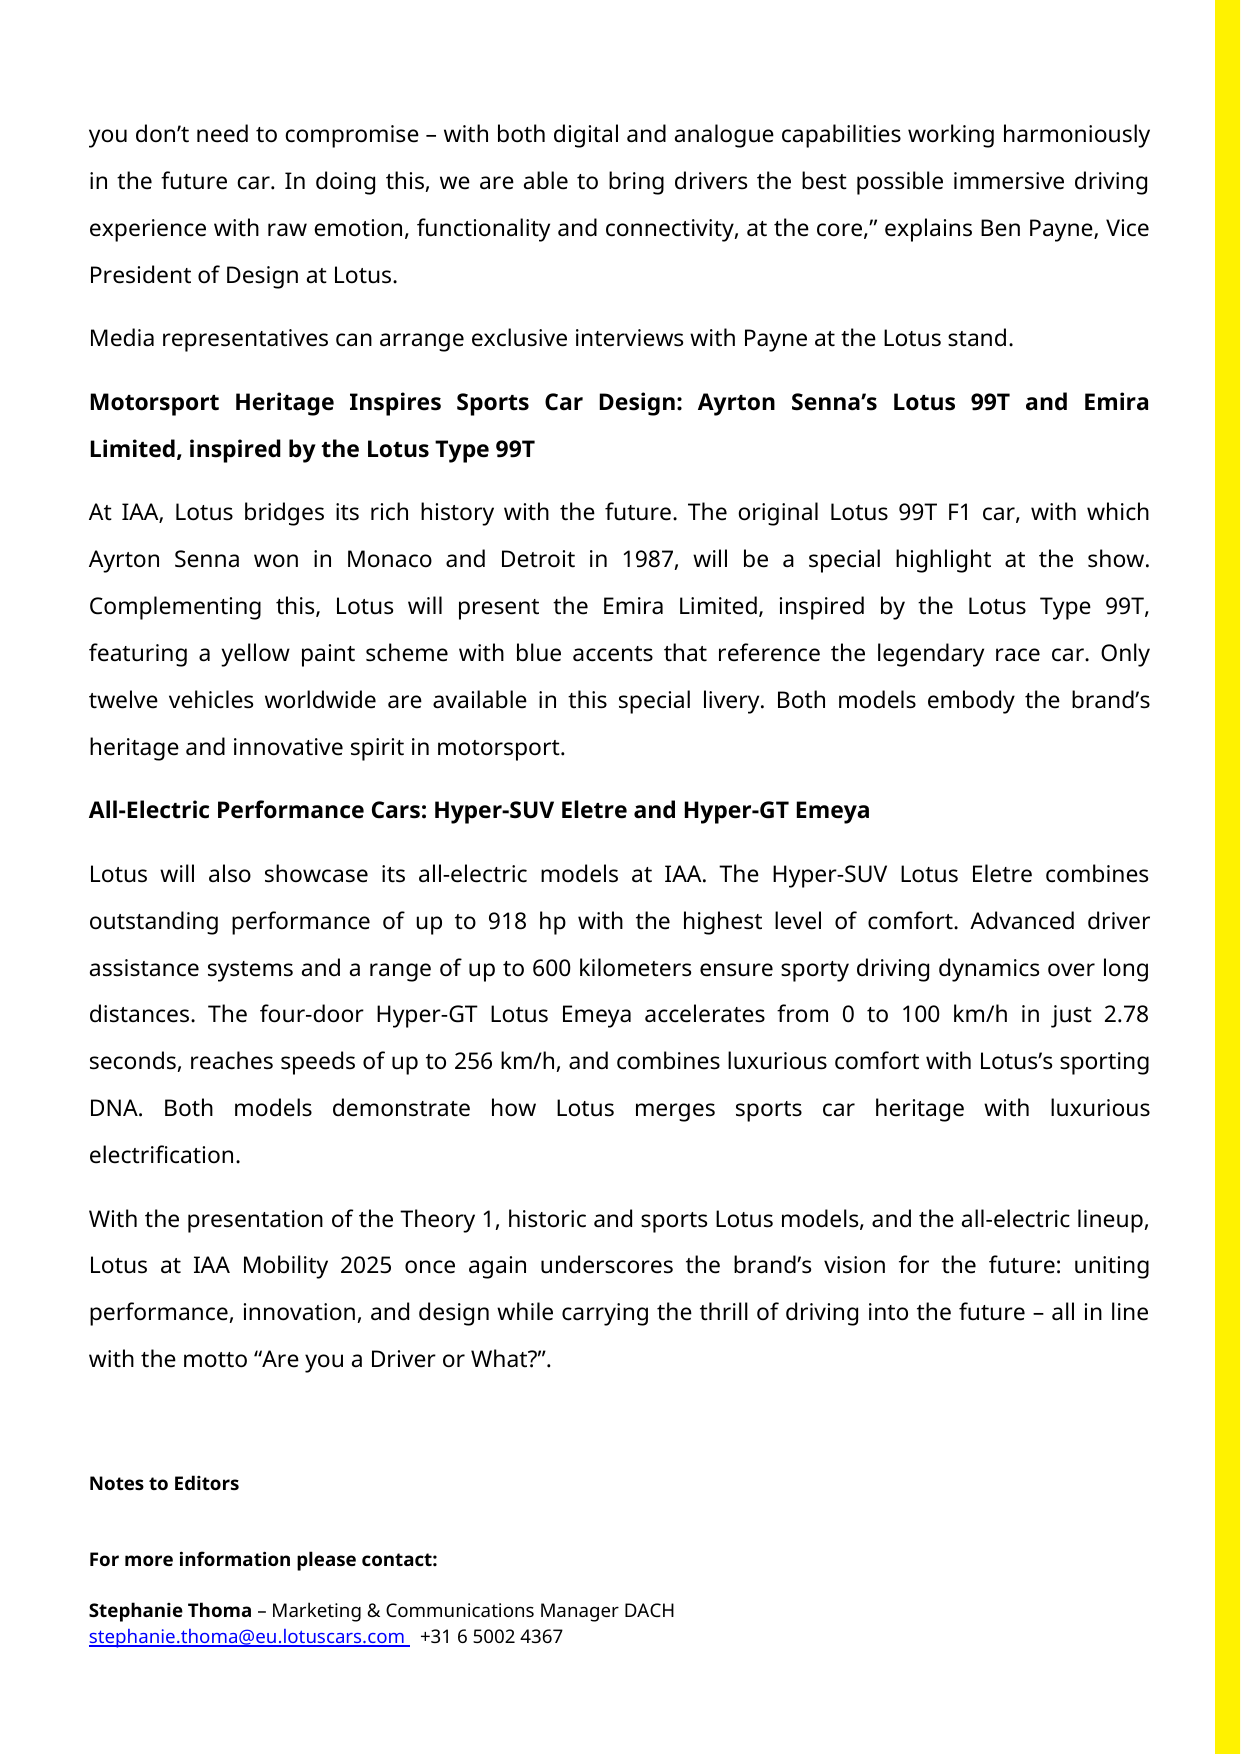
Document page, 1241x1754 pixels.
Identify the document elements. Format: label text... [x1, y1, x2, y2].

text With the presentation of the Theory 1, historic and sports Lotus models, and the all-electric lineup, Lotus at IAA Mobility 2025 once again underscores the brand’s vision for the future: uniting performance, innovation, and design while carrying the thrill of driving into the future – all in line with the motto “Are you a Driver or What?”. [89, 1202, 1152, 1374]
text At IAA, Lotus bridges its rich history with the future. The original Lotus 99T F1 car, with which Ayrton Senna won in Monaco and Detroit in 1987, will be a special highlight at the show. Complementing this, Lotus will present the Emira Limited, inspired by the Lotus Type 99T, featuring a yellow paint scheme with blue accents that reference the legendary race car. Only twelve vehicles worldwide are available in this special livery. Both models embody the brand’s heritage and innovative spirit in motorsport. [89, 496, 1152, 762]
text Stephanie Thoma – Marketing & Communications Manager DACH stephanie.thoma@eu.lotuscars.com +31 6 5002 4367 [89, 1598, 1156, 1649]
text For more information please contact: [89, 1547, 1156, 1572]
text Media representatives can arrange exclusive interviews with Payne at the Lotus stand. [89, 322, 1152, 353]
text Motorsport Heritage Inspires Sports Car Design: Ayrton Senna’s Lotus 99T and Emira Limited, inspired by the Lotus Type 99T [89, 386, 1152, 464]
text All-Electric Performance Cars: Hyper-SUV Eletre and Hyper-GT Emeya [89, 794, 1152, 825]
text Notes to Editors [89, 1470, 1156, 1496]
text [89, 118, 1152, 290]
text Lotus will also showcase its all-electric models at IAA. The Hyper-SUV Lotus Eletre combines outstanding performance of up to 918 hp with the highest level of comfort. Advanced driver assistance systems and a range of up to 600 kilometers ensure sporty driving dynamics over long distances. The four-door Hyper-GT Lotus Emeya accelerates from 0 to 100 km/h in just 2.78 seconds, reaches speeds of up to 256 km/h, and combines luxurious comfort with Lotus’s sporting DNA. Both models demonstrate how Lotus merges sports car heritage with luxurious electrification. [89, 858, 1152, 1170]
